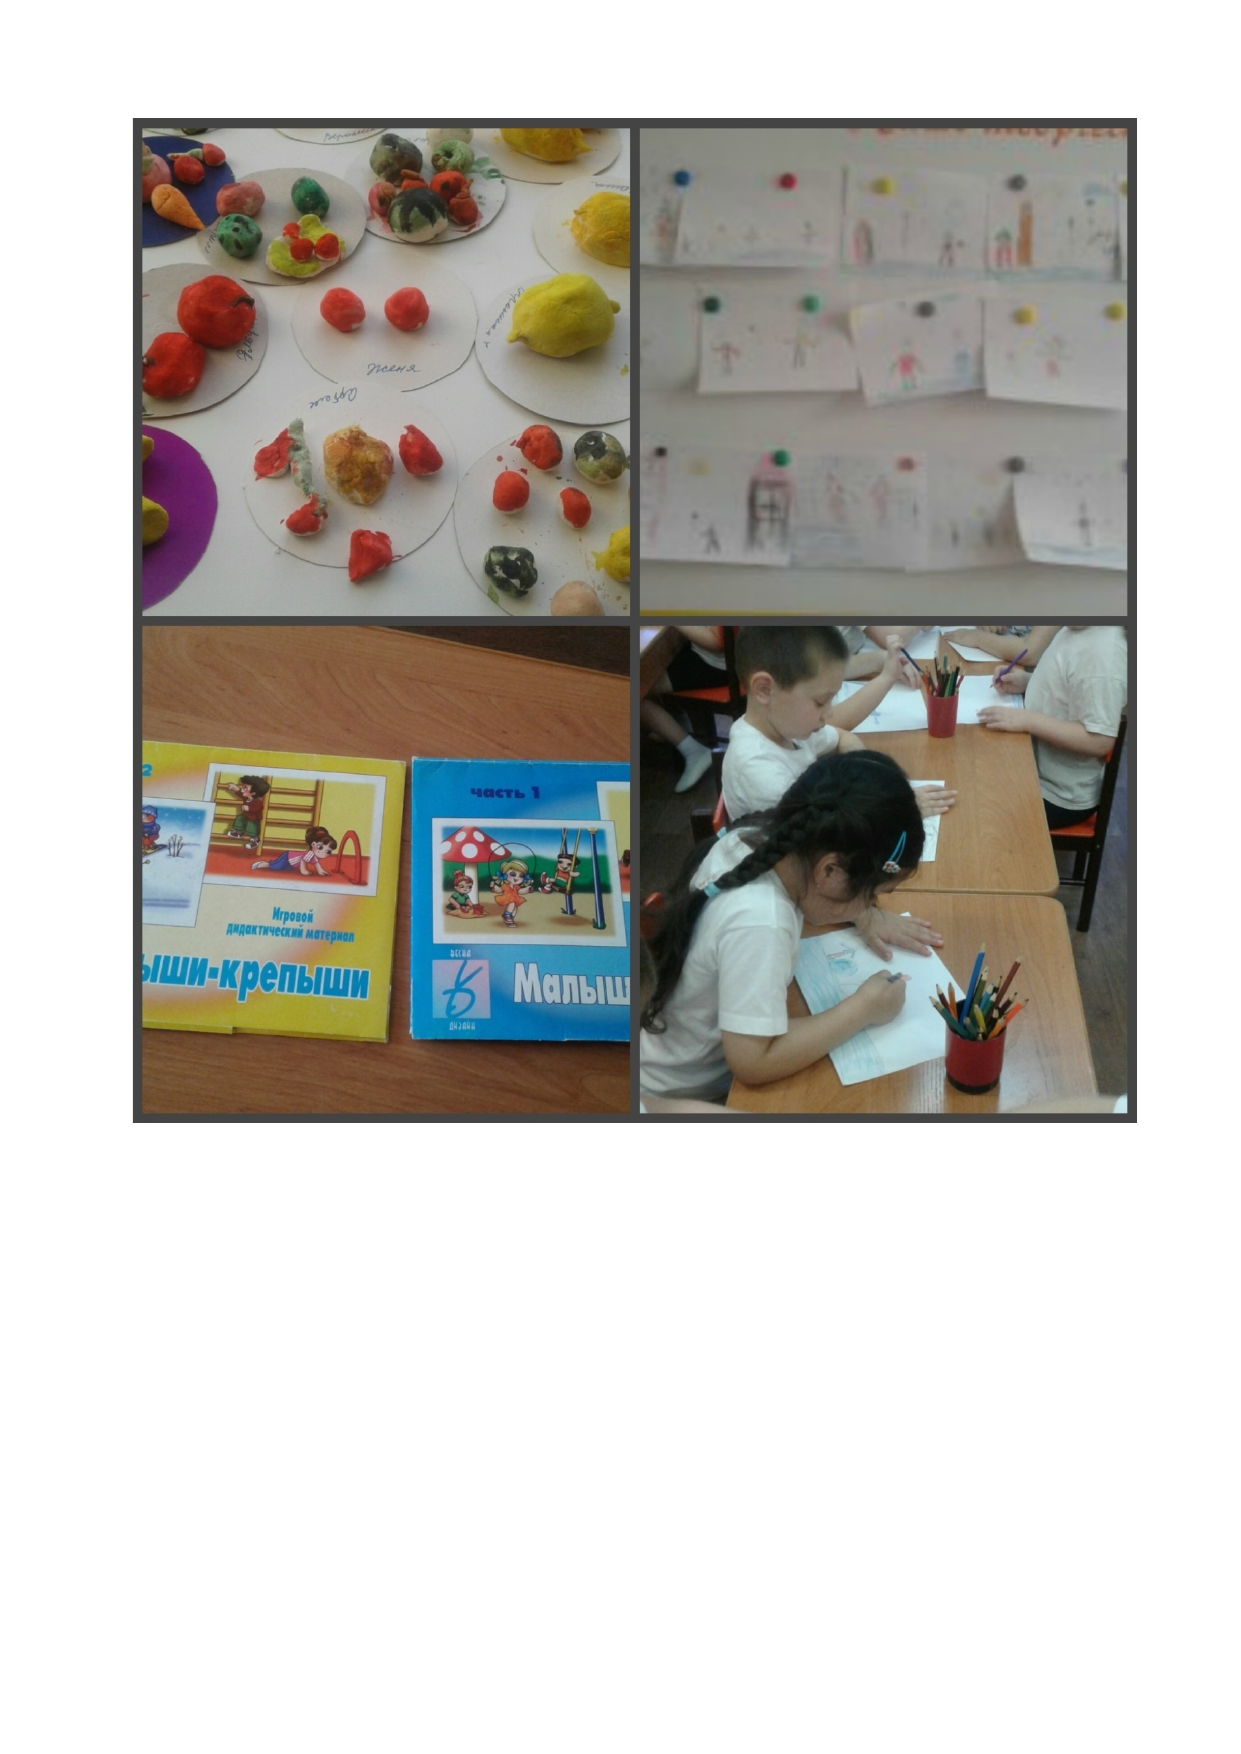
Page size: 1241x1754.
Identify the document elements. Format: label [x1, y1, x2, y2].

picture [132, 118, 1137, 1123]
